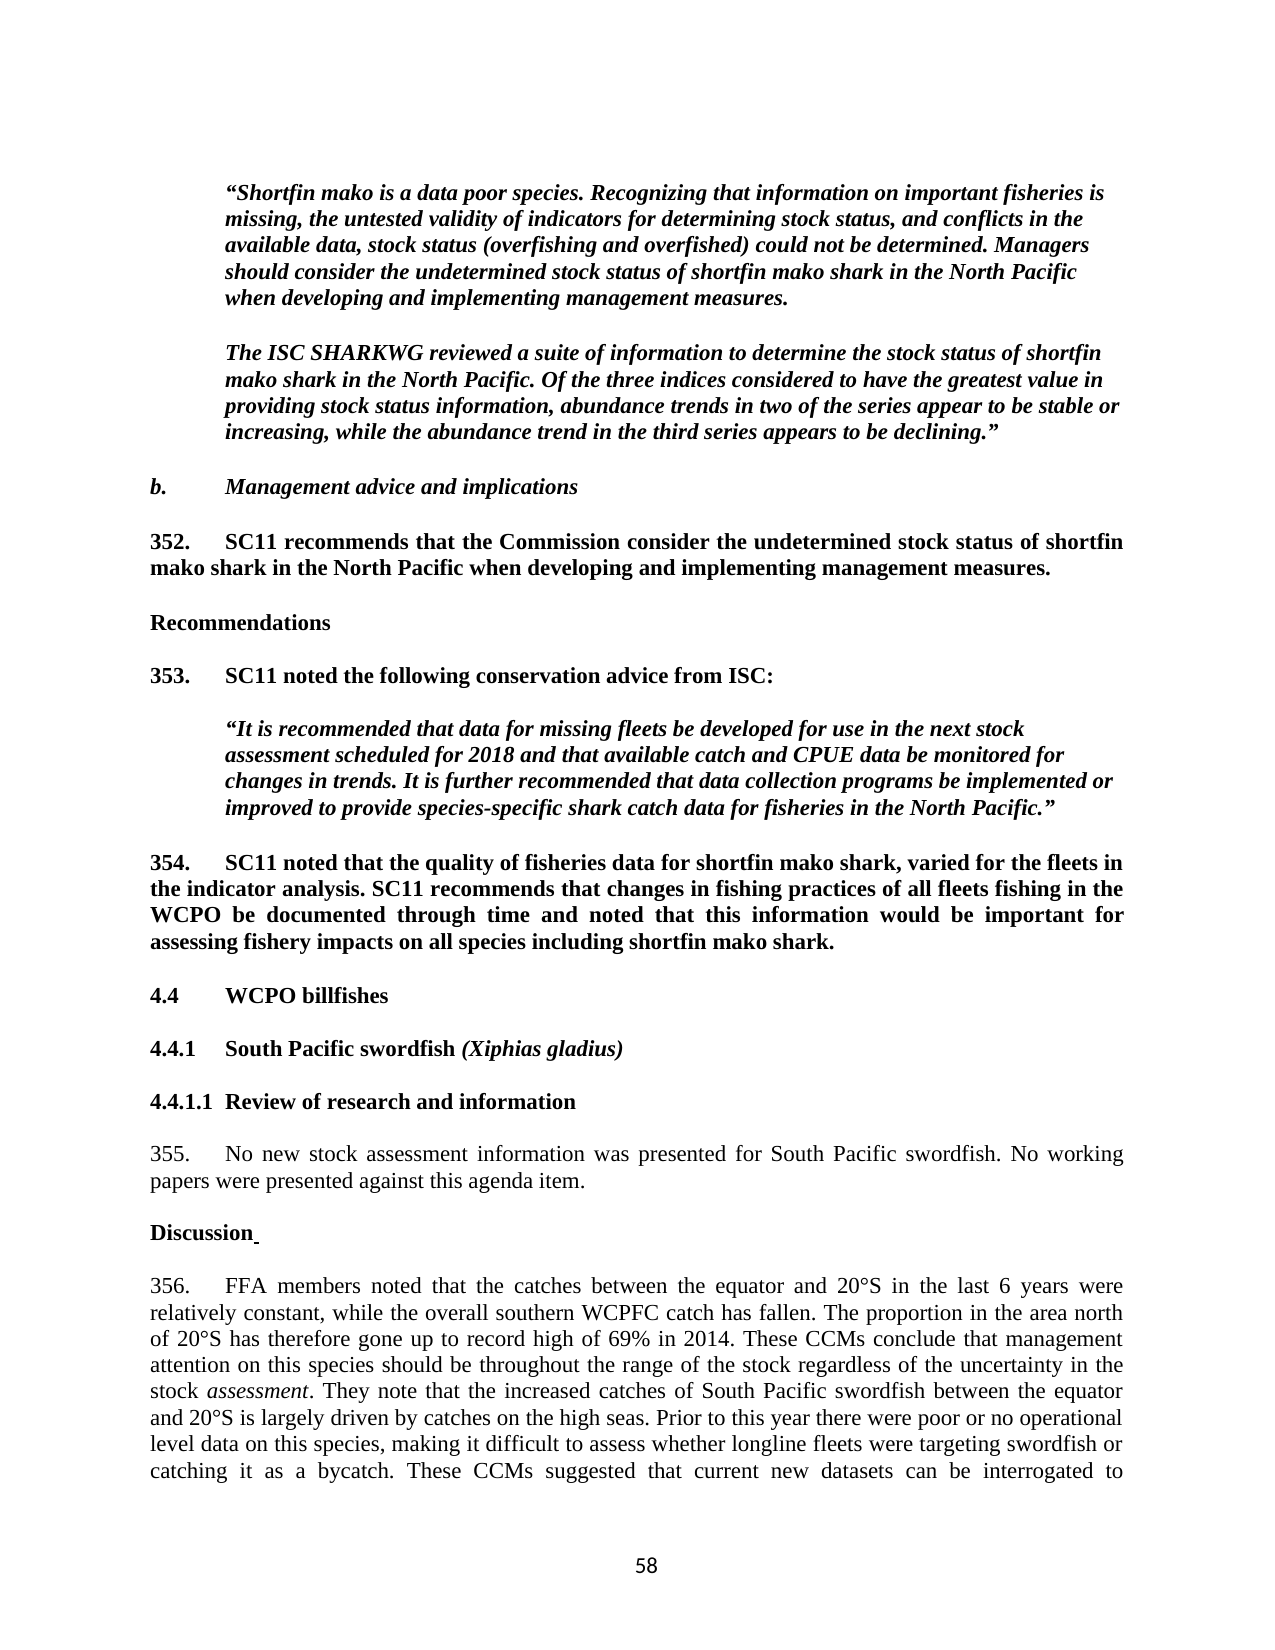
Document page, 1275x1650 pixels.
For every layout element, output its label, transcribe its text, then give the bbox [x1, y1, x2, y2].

text “Shortfin mako is a data poor species. Recognizing that information on important fisheries is missing, the untested validity of indicators for determining stock status, and conflicts in the available data, stock status (overfishing and overfished) could not be determined. Managers should consider the undetermined stock status of shortfin mako shark in the North Pacific when developing and implementing management measures. [225, 179, 1125, 311]
text Discussion [150, 1219, 1125, 1246]
text The ISC SHARKWG reviewed a suite of information to determine the stock status of shortfin mako shark in the North Pacific. Of the three indices considered to have the greatest value in providing stock status information, abundance trends in two of the series appear to be stable or increasing, while the abundance trend in the third series appears to be declining.” [225, 339, 1125, 445]
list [150, 1272, 1125, 1483]
list SC11 recommends that the Commission consider the undetermined stock status of shortfin mako shark in the North Pacific when developing and implementing management measures. [150, 528, 1125, 581]
list SC11 noted that the quality of fisheries data for shortfin mako shark, varied for the fleets in the indicator analysis. SC11 recommends that changes in fishing practices of all fleets fishing in the WCPO be documented through time and noted that this information would be important for assessing fishery impacts on all species including shortfin mako shark. [150, 849, 1125, 954]
subtitle 4.4 WCPO billfishes [150, 982, 1125, 1009]
text Recommendations [150, 609, 1125, 636]
subtitle 4.4.1.1 Review of research and information [150, 1088, 1125, 1114]
subtitle 4.4.1 South Pacific swordfish (Xiphias gladius) [150, 1035, 1125, 1061]
list No new stock assessment information was presented for South Pacific swordfish. No working papers were presented against this agenda item. [150, 1140, 1125, 1193]
subtitle b. Management advice and implications [150, 473, 1125, 500]
list SC11 noted the following conservation advice from ISC: [150, 662, 1125, 688]
text “It is recommended that data for missing fleets be developed for use in the next stock assessment scheduled for 2018 and that available catch and CPUE data be monitored for changes in trends. It is further recommended that data collection programs be implemented or improved to provide species-specific shark catch data for fisheries in the North Pacific.” [225, 715, 1125, 820]
